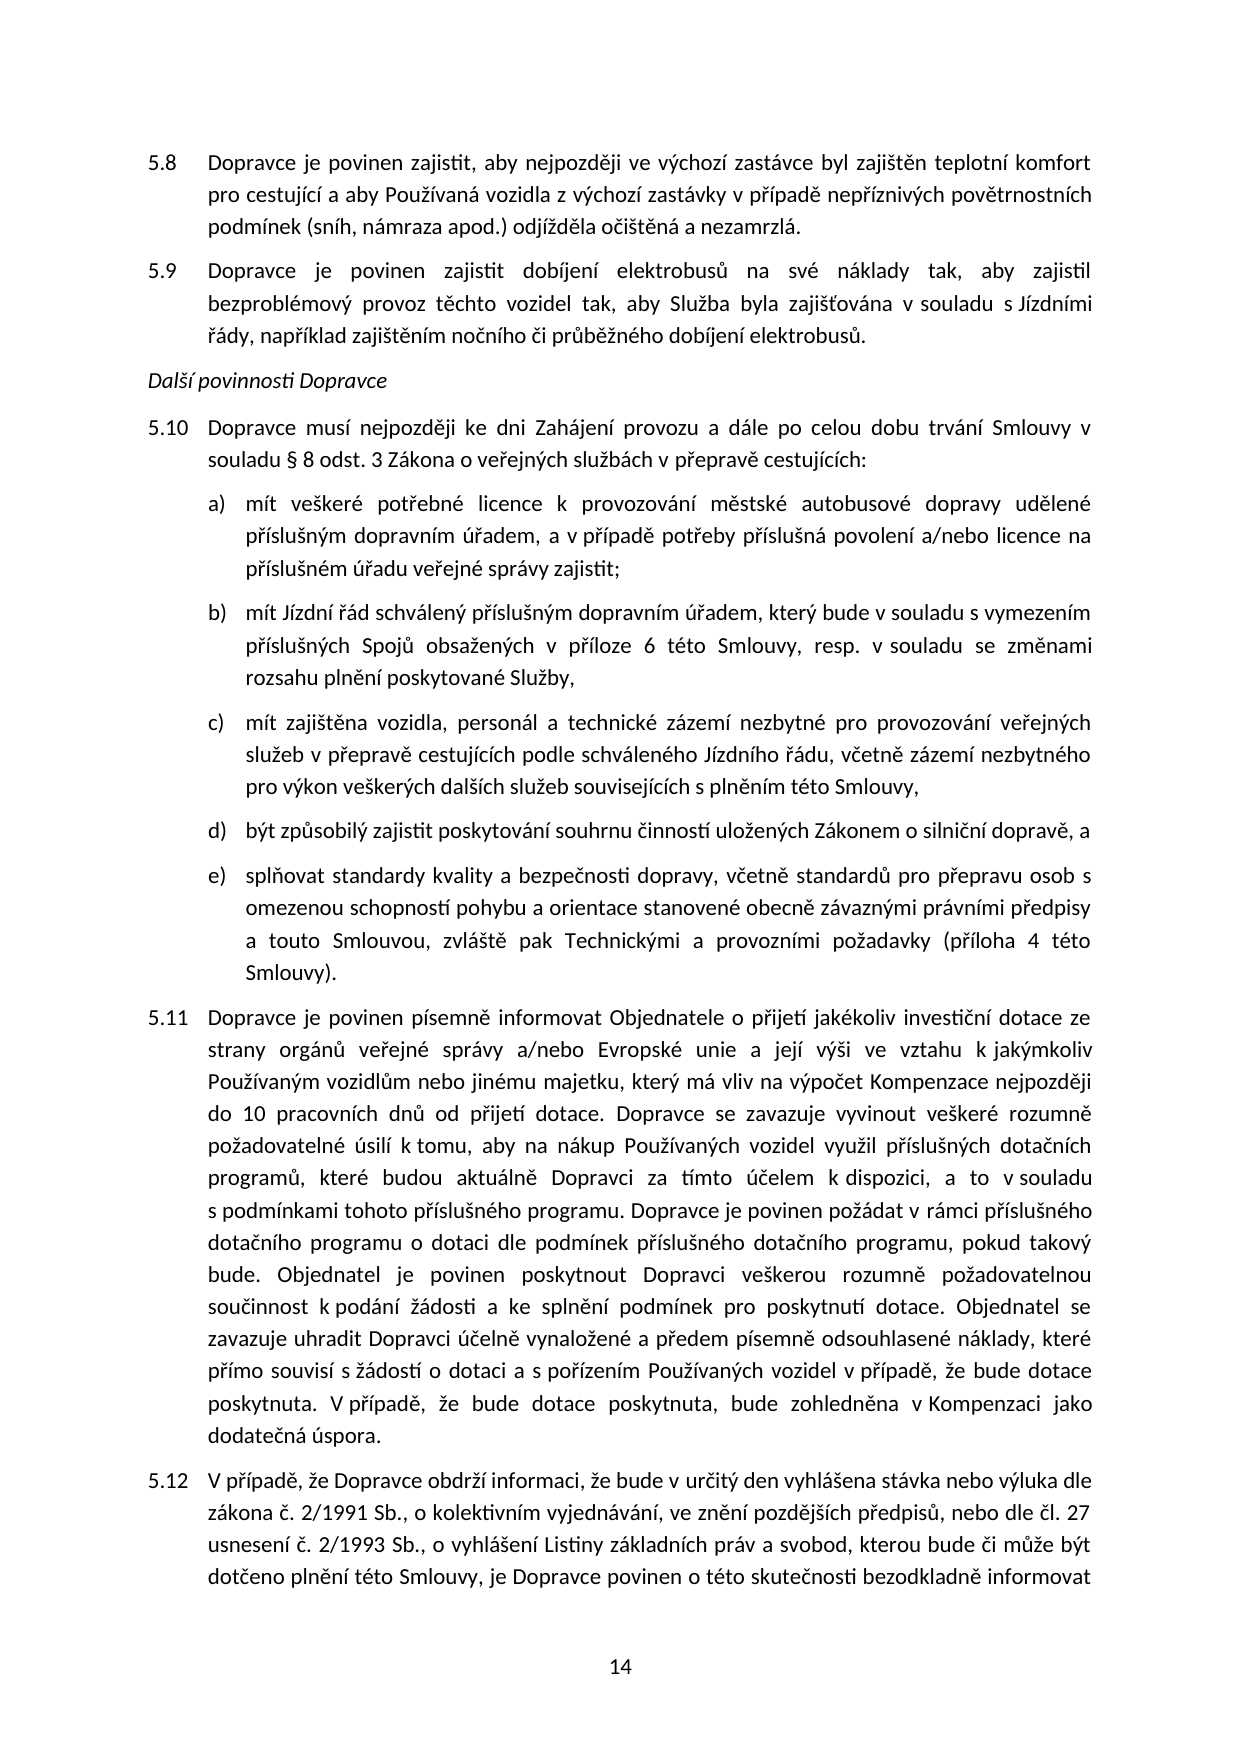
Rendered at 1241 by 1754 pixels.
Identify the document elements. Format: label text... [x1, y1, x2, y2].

subtitle Dopravce je povinen zajistit dobíjení elektrobusů na své náklady tak, aby zajistil bezproblémový provoz těchto vozidel tak, aby Služba byla zajišťována v souladu s Jízdními řády, například zajištěním nočního či průběžného dobíjení elektrobusů. [148, 257, 1093, 349]
subtitle být způsobilý zajistit poskytování souhrnu činností uložených Zákonem o silniční dopravě, a [208, 817, 1093, 845]
subtitle splňovat standardy kvality a bezpečnosti dopravy, včetně standardů pro přepravu osob s omezenou schopností pohybu a orientace stanovené obecně závaznými právními předpisy a touto Smlouvou, zvláště pak Technickými a provozními požadavky (příloha 4 této Smlouvy). [208, 861, 1093, 986]
text Další povinnosti Dopravce [148, 366, 1093, 394]
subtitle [148, 1466, 1093, 1590]
subtitle Dopravce musí nejpozději ke dni Zahájení provozu a dále po celou dobu trvání Smlouvy v souladu § 8 odst. 3 Zákona o veřejných službách v přepravě cestujících: [148, 413, 1093, 473]
subtitle Dopravce je povinen písemně informovat Objednatele o přijetí jakékoliv investiční dotace ze strany orgánů veřejné správy a/nebo Evropské unie a její výši ve vztahu k jakýmkoliv Používaným vozidlům nebo jinému majetku, který má vliv na výpočet Kompenzace nejpozději do 10 pracovních dnů od přijetí dotace. Dopravce se zavazuje vyvinout veškeré rozumně požadovatelné úsilí k tomu, aby na nákup Používaných vozidel využil příslušných dotačních programů, které budou aktuálně Dopravci za tímto účelem k dispozici, a to v souladu s podmínkami tohoto příslušného programu. Dopravce je povinen požádat v rámci příslušného dotačního programu o dotaci dle podmínek příslušného dotačního programu, pokud takový bude. Objednatel je povinen poskytnout Dopravci veškerou rozumně požadovatelnou součinnost k podání žádosti a ke splnění podmínek pro poskytnutí dotace. Objednatel se zavazuje uhradit Dopravci účelně vynaložené a předem písemně odsouhlasené náklady, které přímo souvisí s žádostí o dotaci a s pořízením Používaných vozidel v případě, že bude dotace poskytnuta. V případě, že bude dotace poskytnuta, bude zohledněna v Kompenzaci jako dodatečná úspora. [148, 1003, 1093, 1449]
subtitle mít zajištěna vozidla, personál a technické zázemí nezbytné pro provozování veřejných služeb v přepravě cestujících podle schváleného Jízdního řádu, včetně zázemí nezbytného pro výkon veškerých dalších služeb souvisejících s plněním této Smlouvy, [208, 708, 1093, 800]
subtitle Dopravce je povinen zajistit, aby nejpozději ve výchozí zastávce byl zajištěn teplotní komfort pro cestující a aby Používaná vozidla z výchozí zastávky v případě nepříznivých povětrnostních podmínek (sníh, námraza apod.) odjížděla očištěná a nezamrzlá. [148, 148, 1093, 240]
subtitle mít Jízdní řád schválený příslušným dopravním úřadem, který bude v souladu s vymezením příslušných Spojů obsažených v příloze 6 této Smlouvy, resp. v souladu se změnami rozsahu plnění poskytované Služby, [208, 598, 1093, 691]
subtitle mít veškeré potřebné licence k provozování městské autobusové dopravy udělené příslušným dopravním úřadem, a v případě potřeby příslušná povolení a/nebo licence na příslušném úřadu veřejné správy zajistit; [208, 489, 1093, 582]
